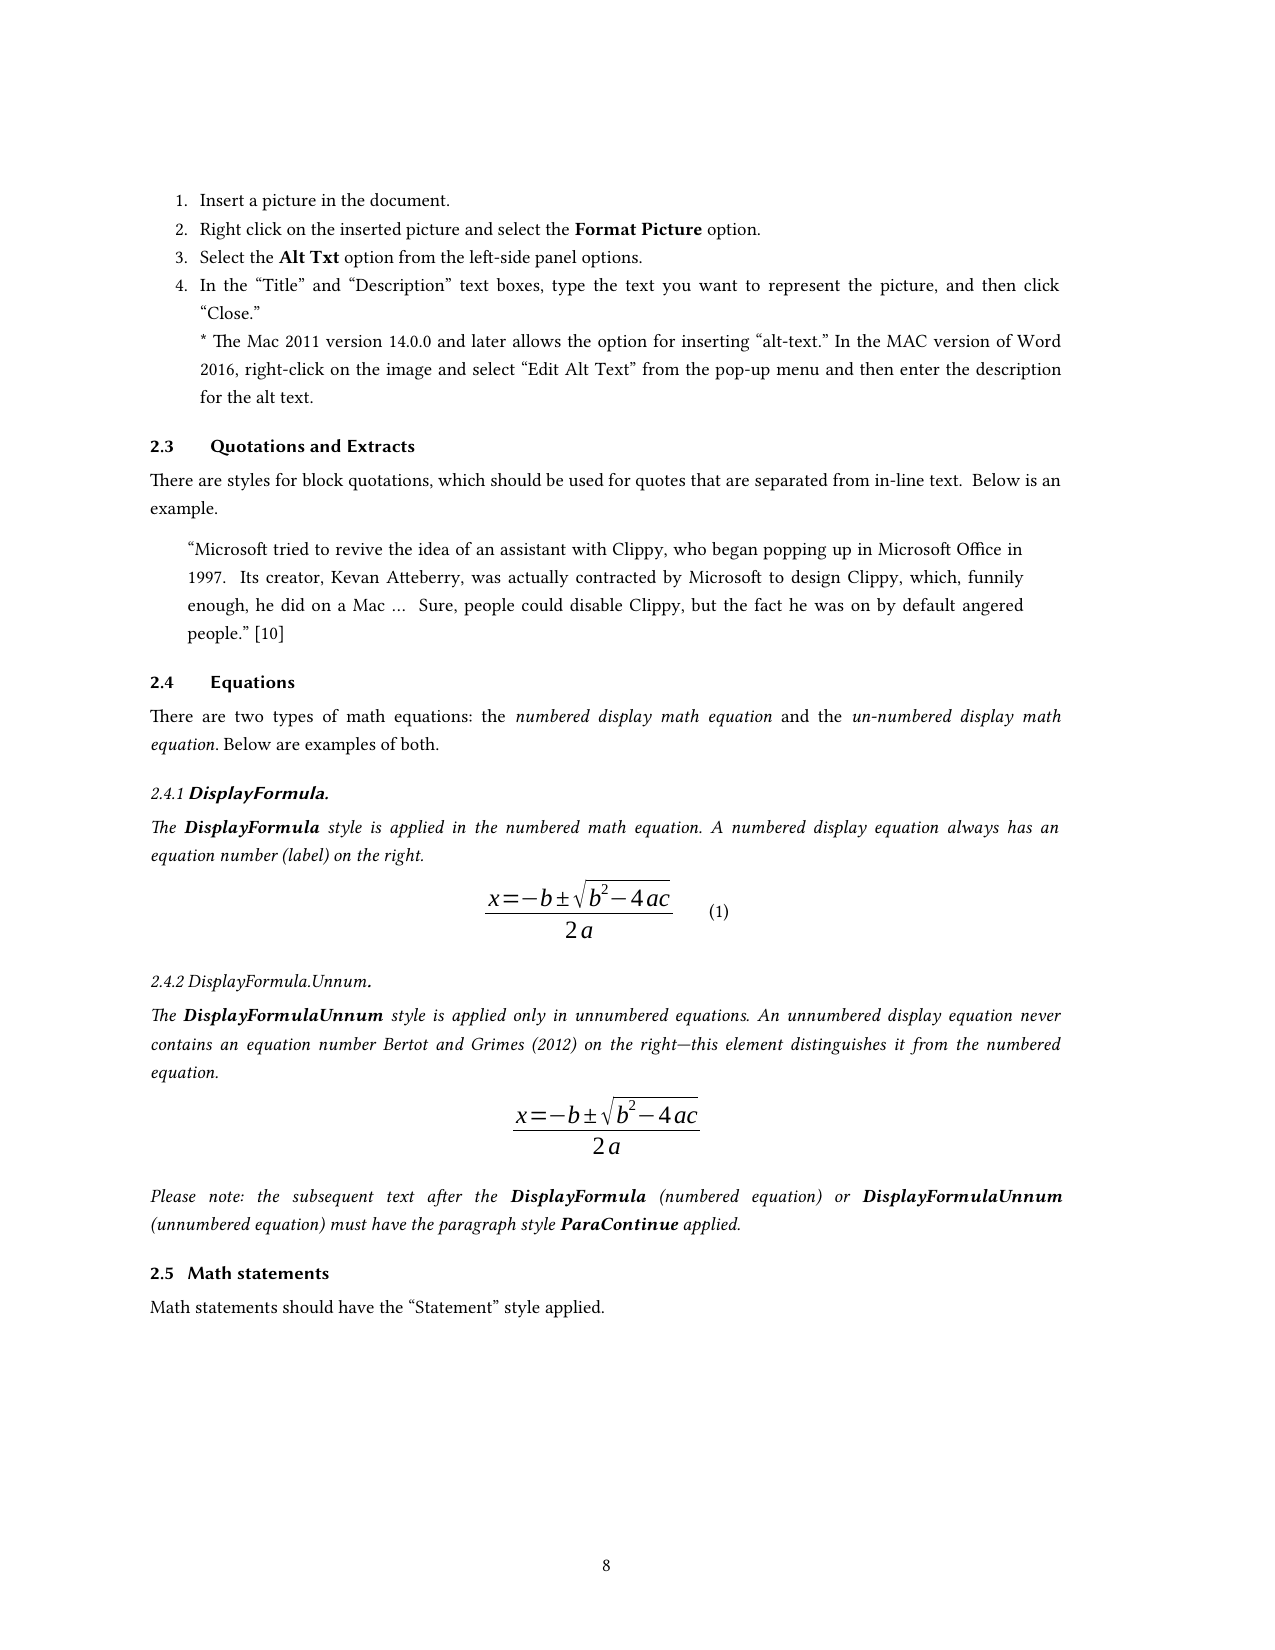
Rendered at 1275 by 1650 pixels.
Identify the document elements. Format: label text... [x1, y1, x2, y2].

text Math statements should have the “Statement” style applied. [150, 1290, 1062, 1318]
text Equations [150, 669, 1062, 693]
list In the “Title” and “Description” text boxes, type the text you want to represent the picture, and then click “Close.” * The Mac 2011 version 14.0.0 and later allows the option for inserting “alt-text.” In the MAC version of Word 2016, right-click on the image and select “Edit Alt Text” from the pop-up menu and then enter the description for the alt text. [175, 268, 1062, 408]
list Select the Alt Txt option from the left-side panel options. [175, 239, 1062, 268]
text DisplayFormula. [150, 780, 1062, 804]
list Insert a picture in the document. [175, 183, 1062, 211]
text There are styles for block quotations, which should be used for quotes that are separated from in-line text. Below is an example. [150, 463, 1062, 519]
list Right click on the inserted picture and select the Format Picture option. [175, 211, 1062, 239]
text “Microsoft tried to revive the idea of an assistant with Clippy, who began popping up in Microsoft Office in 1997. Its creator, Kevan Atteberry, was actually contracted by Microsoft to design Clippy, which, funnily enough, he did on a Mac … Sure, people could disable Clippy, but the fact he was on by default angered people.” [10] [187, 532, 1025, 644]
text (1) [150, 879, 1062, 944]
text Please note: the subsequent text after the DisplayFormula (numbered equation) or DisplayFormulaUnnum (unnumbered equation) must have the paragraph style ParaContinue applied. [150, 1179, 1062, 1235]
text Math statements [150, 1260, 1062, 1284]
text Quotations and Extracts [150, 433, 1062, 457]
text DisplayFormula.Unnum. [150, 969, 1062, 992]
text The DisplayFormula style is applied in the numbered math equation. A numbered display equation always has an equation number (label) on the right. [150, 810, 1062, 866]
text The DisplayFormulaUnnum style is applied only in unnumbered equations. An unnumbered display equation never contains an equation number Bertot and Grimes (2012) on the right—this element distinguishes it from the numbered equation. [150, 998, 1062, 1083]
text There are two types of math equations: the numbered display math equation and the un-numbered display math equation. Below are examples of both. [150, 699, 1062, 755]
